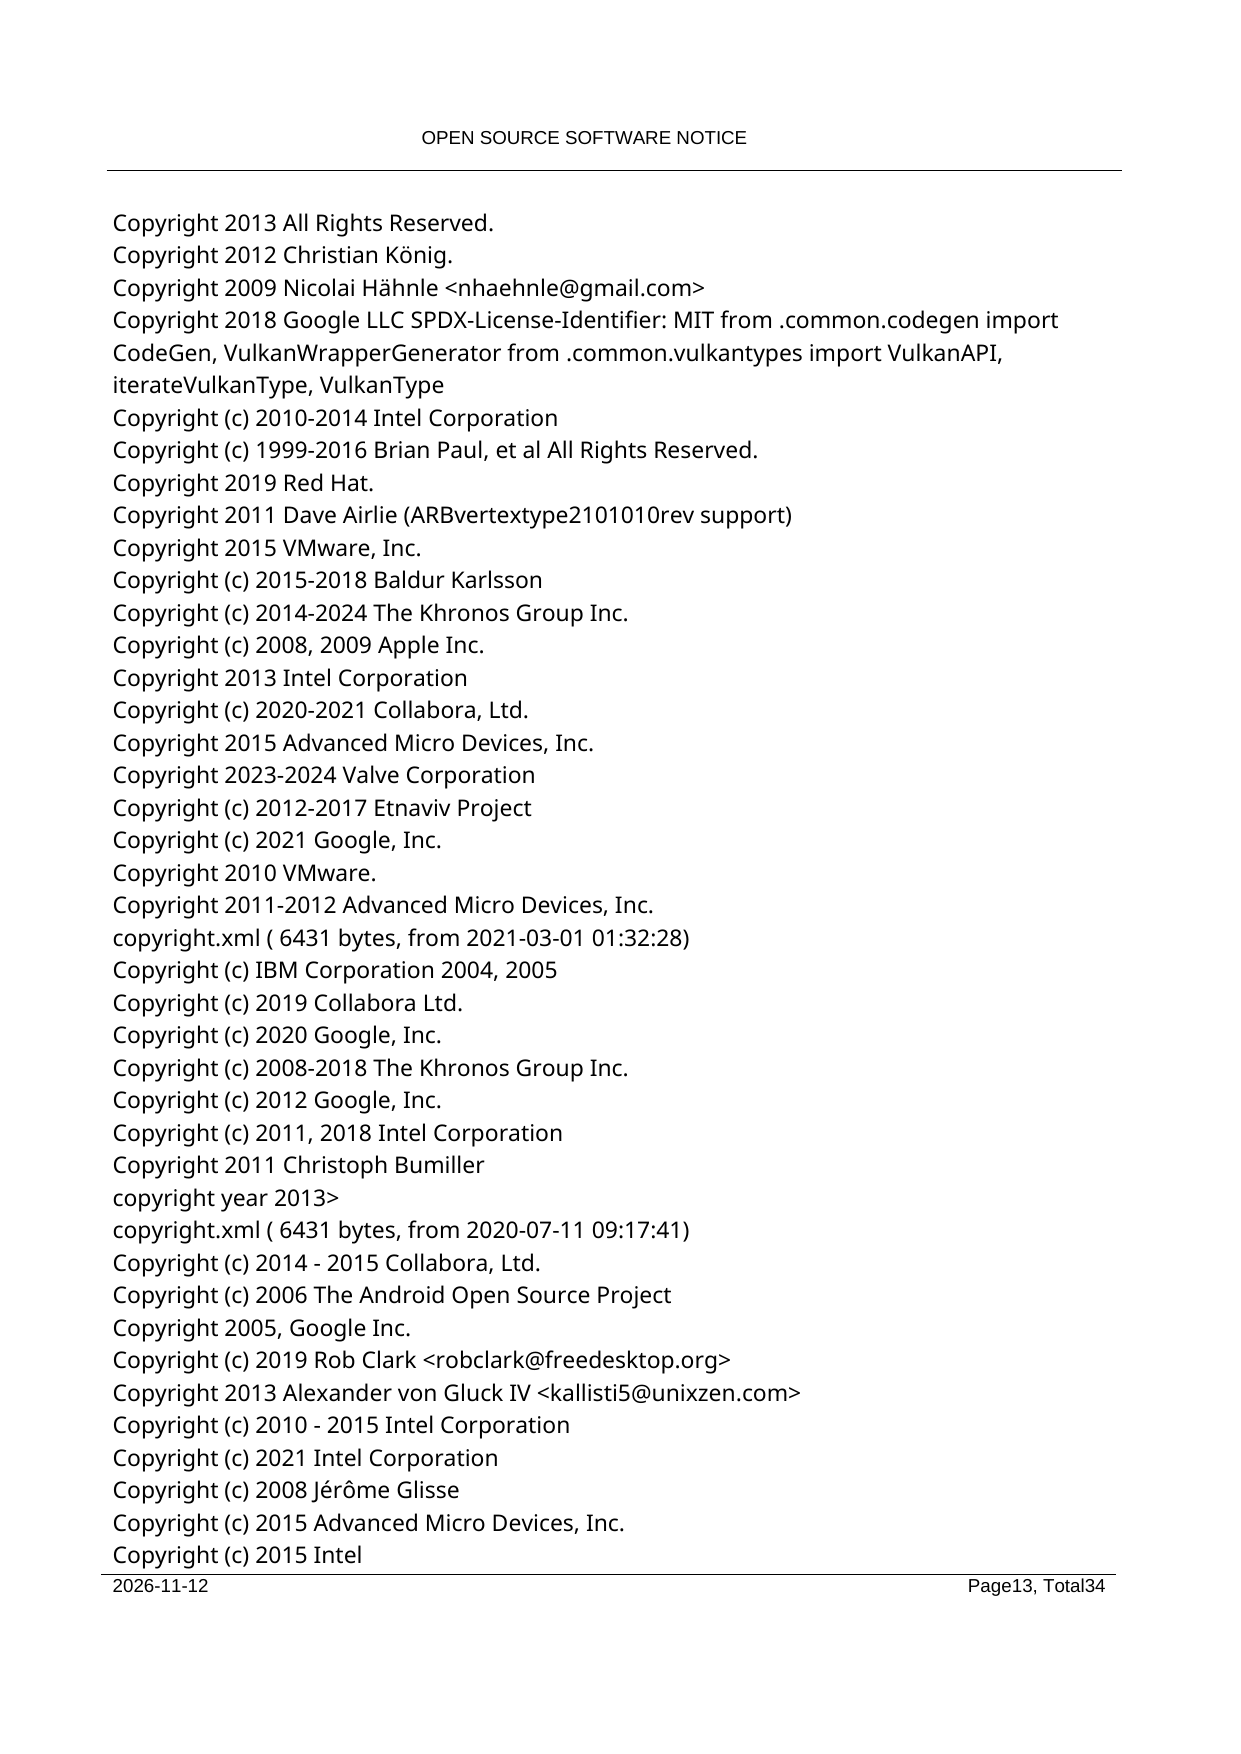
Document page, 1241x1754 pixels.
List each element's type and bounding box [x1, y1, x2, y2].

text [112, 206, 1128, 1571]
